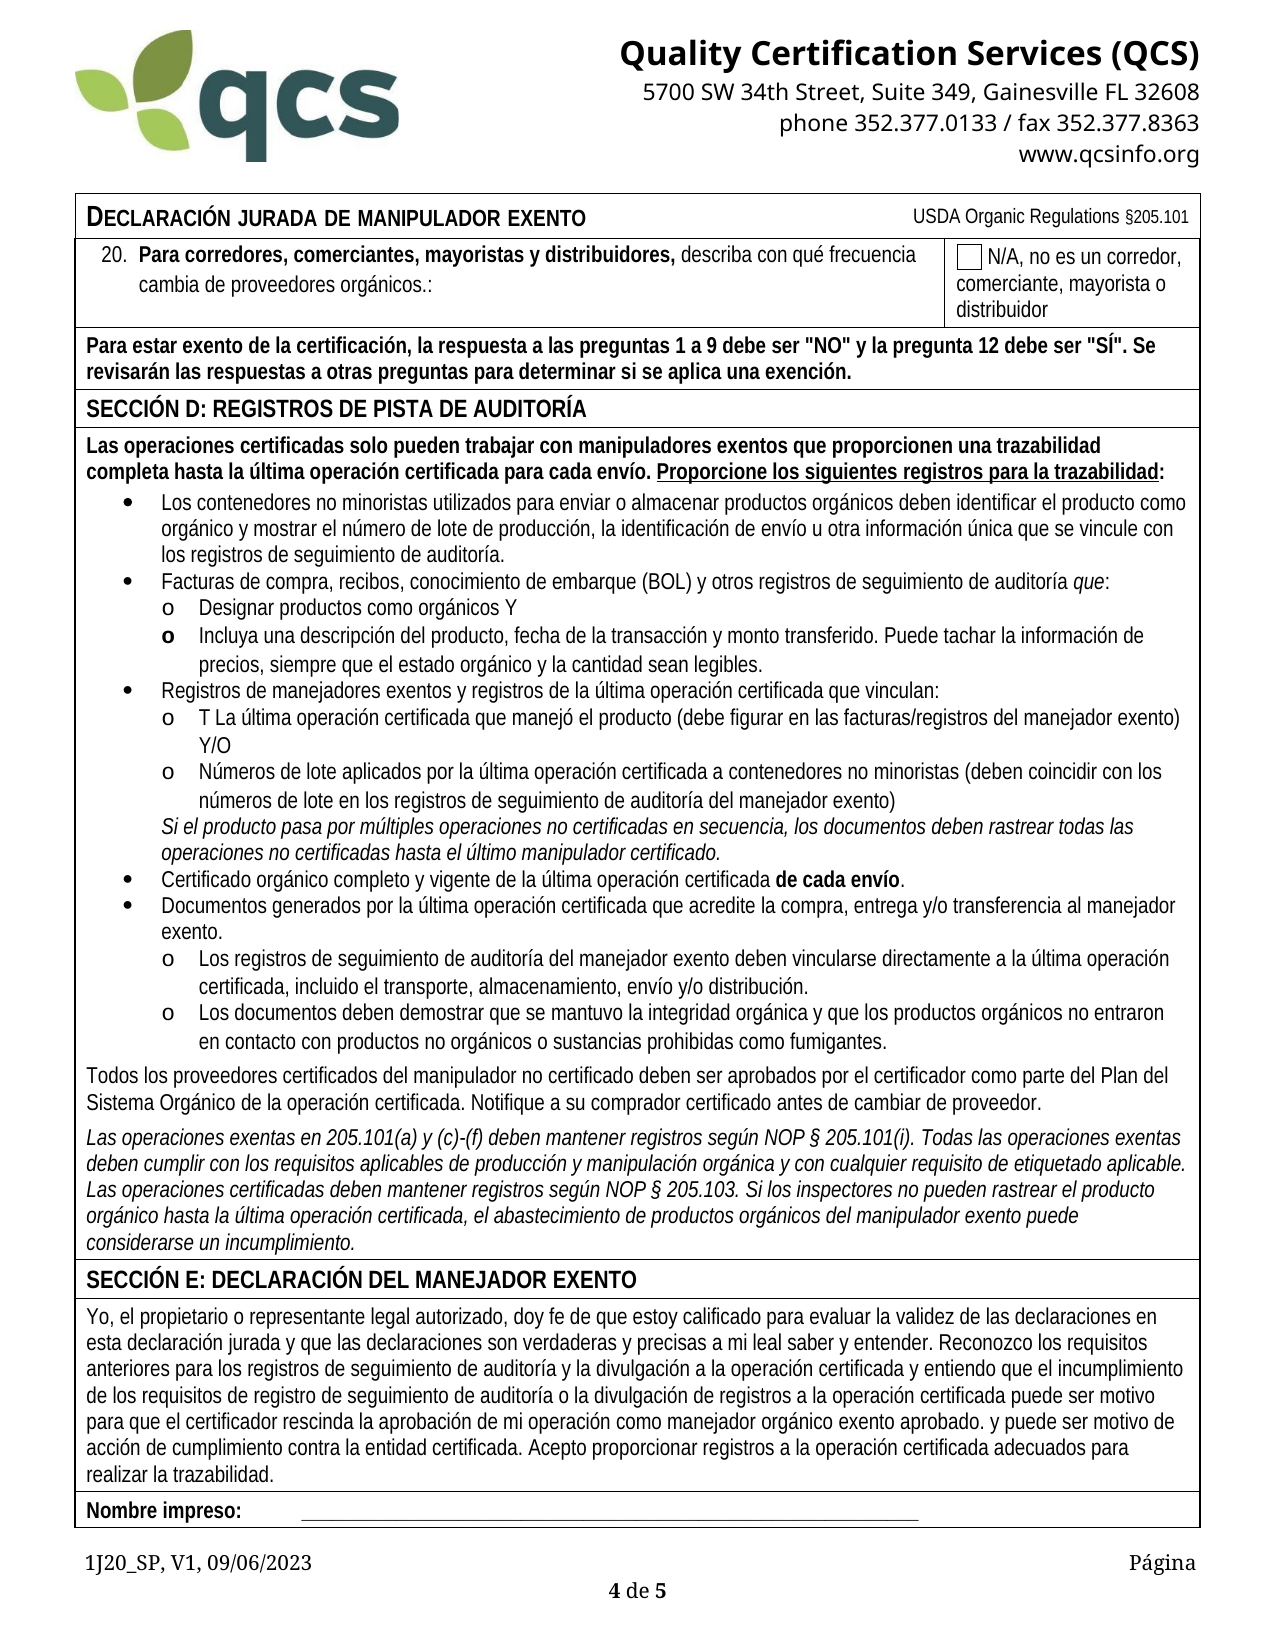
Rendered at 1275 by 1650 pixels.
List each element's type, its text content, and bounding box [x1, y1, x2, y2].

table_cell Para corredores, comerciantes, mayoristas y distribuidores, describa con qué frecuencia cambia de proveedores orgánicos.: [76, 239, 944, 327]
picture [75, 30, 399, 162]
table_cell N/A, no es un corredor, comerciante, mayorista o distribuidor [945, 239, 1199, 327]
table_header Declaración jurada de manipulador exento [76, 194, 862, 238]
table_cell Nombre impreso: ___________________________________________________________ [76, 1492, 1199, 1527]
table_cell SECCIÓN E: DECLARACIÓN DEL MANEJADOR EXENTO [76, 1260, 1199, 1297]
table_cell SECCIÓN D: REGISTROS DE PISTA DE AUDITORÍA [76, 390, 1199, 427]
table_header USDA Organic Regulations §205.101 [863, 194, 1200, 238]
table_cell Para estar exento de la certificación, la respuesta a las preguntas 1 a 9 debe ser "NO" y la pregunta 12 debe ser "SÍ". Se revisarán las respuestas a otras preguntas para determinar si se aplica una exención. [76, 328, 1199, 389]
table_cell Las operaciones certificadas solo pueden trabajar con manipuladores exentos que proporcionen una trazabilidad completa hasta la última operación certificada para cada envío. Proporcione los siguientes registros para la trazabilidad: Los contenedores no minoristas utilizados para enviar o almacenar productos orgánicos deben identificar el producto como orgánico y mostrar el número de lote de producción, la identificación de envío u otra información única que se vincule con los registros de seguimiento de auditoría. Facturas de compra, recibos, conocimiento de embarque (BOL) y otros registros de seguimiento de auditoría que: Designar productos como orgánicos Y Incluya una descripción del producto, fecha de la transacción y monto transferido. Puede tachar la información de precios, siempre que el estado orgánico y la cantidad sean legibles. Registros de manejadores exentos y registros de la última operación certificada que vinculan: T La última operación certificada que manejó el producto (debe figurar en las facturas/registros del manejador exento) Y/O Números de lote aplicados por la última operación certificada a contenedores no minoristas (deben coincidir con los números de lote en los registros de seguimiento de auditoría del manejador exento) Si el producto pasa por múltiples operaciones no certificadas en secuencia, los documentos deben rastrear todas las operaciones no certificadas hasta el último manipulador certificado. Certificado orgánico completo y vigente de la última operación certificada de cada envío. Documentos generados por la última operación certificada que acredite la compra, entrega y/o transferencia al manejador exento. Los registros de seguimiento de auditoría del manejador exento deben vincularse directamente a la última operación certificada, incluido el transporte, almacenamiento, envío y/o distribución. Los documentos deben demostrar que se mantuvo la integridad orgánica y que los productos orgánicos no entraron en contacto con productos no orgánicos o sustancias prohibidas como fumigantes. Todos los proveedores certificados del manipulador no certificado deben ser aprobados por el certificador como parte del Plan del Sistema Orgánico de la operación certificada. Notifique a su comprador certificado antes de cambiar de proveedor. Las operaciones exentas en 205.101(a) y (c)-(f) deben mantener registros según NOP § 205.101(i). Todas las operaciones exentas deben cumplir con los requisitos aplicables de producción y manipulación orgánica y con cualquier requisito de etiquetado aplicable. Las operaciones certificadas deben mantener registros según NOP § 205.103. Si los inspectores no pueden rastrear el producto orgánico hasta la última operación certificada, el abastecimiento de productos orgánicos del manipulador exento puede considerarse un incumplimiento. [76, 428, 1199, 1259]
table_cell Yo, el propietario o representante legal autorizado, doy fe de que estoy calificado para evaluar la validez de las declaraciones en esta declaración jurada y que las declaraciones son verdaderas y precisas a mi leal saber y entender. Reconozco los requisitos anteriores para los registros de seguimiento de auditoría y la divulgación a la operación certificada y entiendo que el incumplimiento de los requisitos de registro de seguimiento de auditoría o la divulgación de registros a la operación certificada puede ser motivo para que el certificador rescinda la aprobación de mi operación como manejador orgánico exento aprobado. y puede ser motivo de acción de cumplimiento contra la entidad certificada. Acepto proporcionar registros a la operación certificada adecuados para realizar la trazabilidad. [76, 1299, 1199, 1491]
